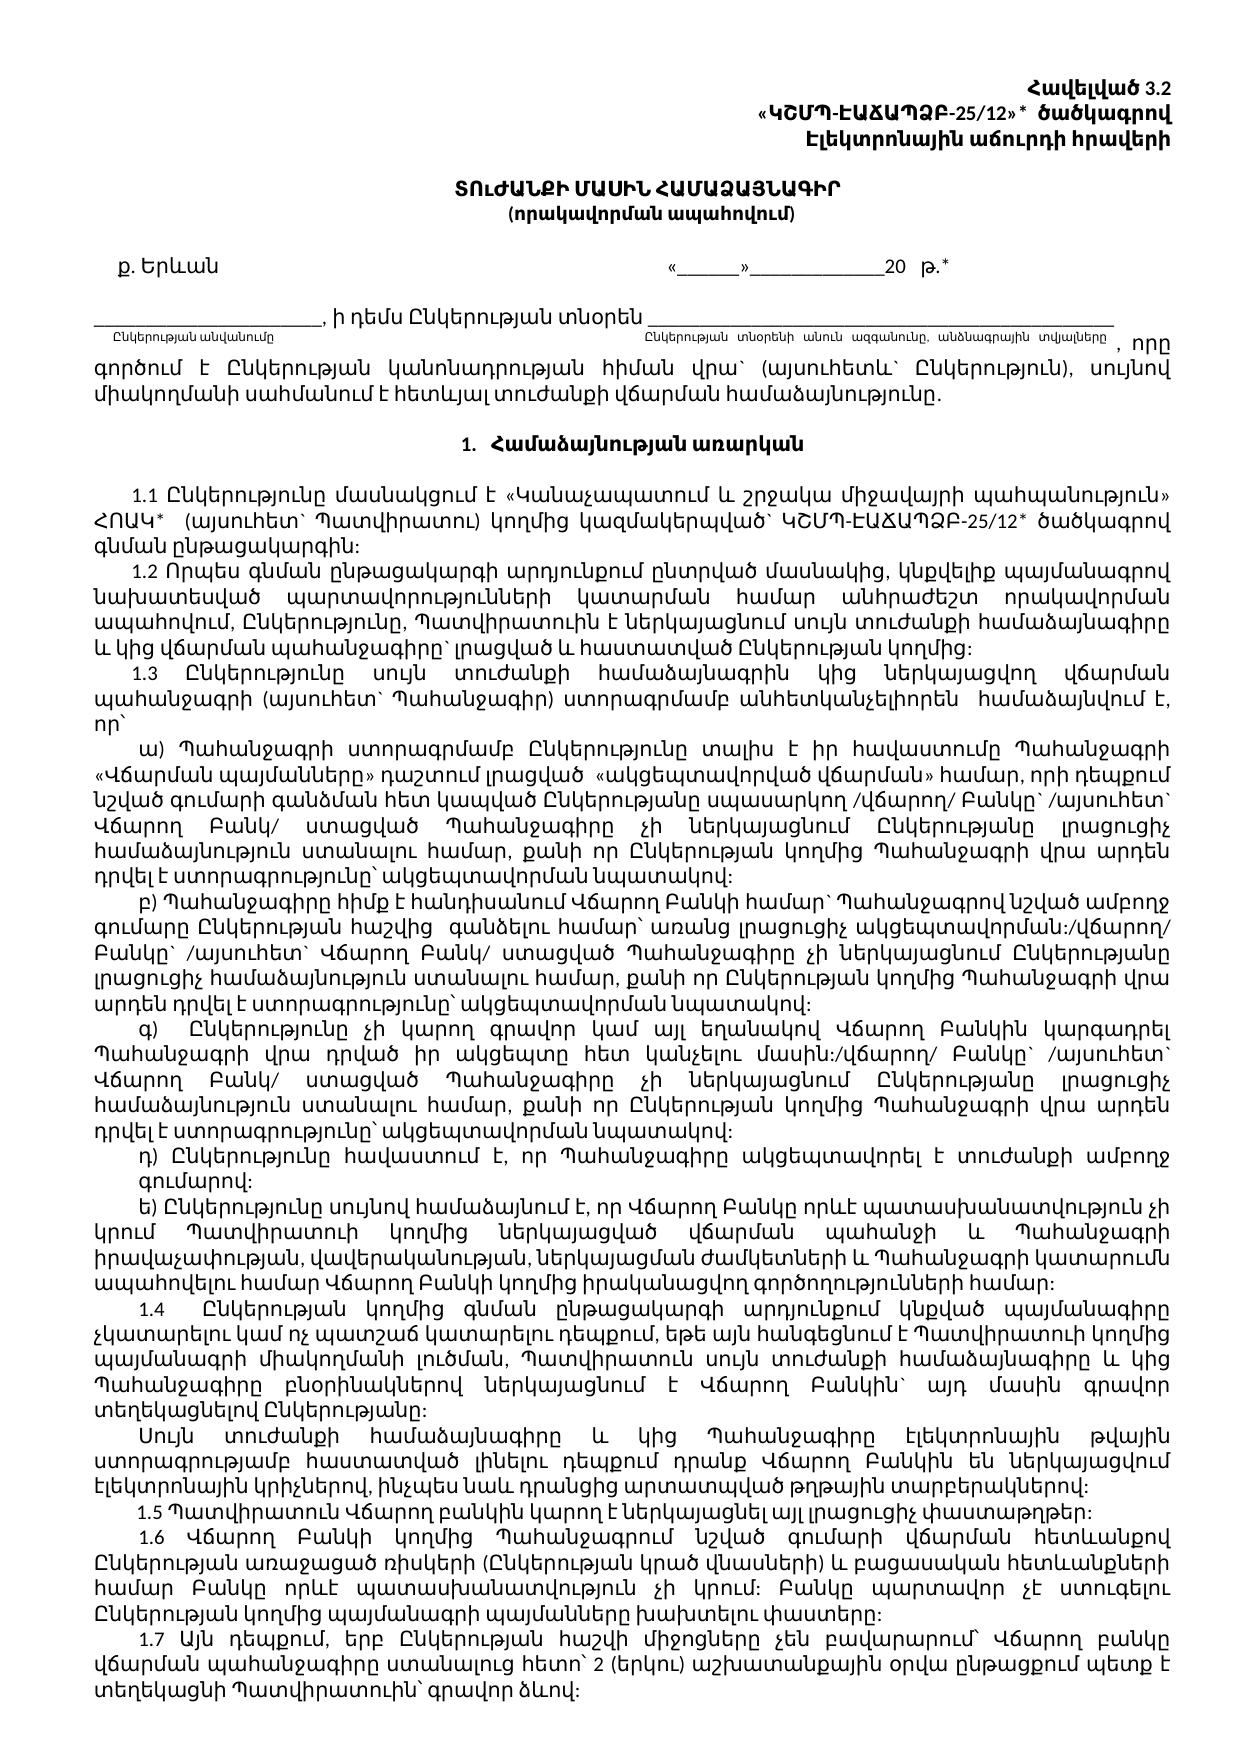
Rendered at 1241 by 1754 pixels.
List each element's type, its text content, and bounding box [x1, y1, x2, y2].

text 1.4 Ընկերության կողմից գնման ընթացակարգի արդյունքում կնքված պայմանագիրը չկատարելու կամ ոչ պատշաճ կատարելու դեպքում, եթե այն հանգեցնում է Պատվիրատուի կողմից պայմանագրի միակողմանի լուծման, Պատվիրատուն սույն տուժանքի համաձայնագիրը և կից Պահանջագիրը բնօրինակներով ներկայացնում է Վճարող Բանկին` այդ մասին գրավոր տեղեկացնելով Ընկերությանը: [94, 1296, 1171, 1423]
text 1.5 Պատվիրատուն Վճարող բանկին կարող է ներկայացնել այլ լրացուցիչ փաստաթղթեր: [94, 1499, 1171, 1524]
text ______________________, ի դեմս Ընկերության տնօրեն _____________________________________________ [94, 304, 1171, 330]
text 1.7 Այն դեպքում, երբ Ընկերության հաշվի միջոցները չեն բավարարում՝ Վճարող բանկը վճարման պահանջագիրը ստանալուց հետո՝ 2 (երկու) աշխատանքային օրվա ընթացքում պետք է տեղեկացնի Պատվիրատուին՝ գրավոր ձևով: [94, 1626, 1171, 1702]
text Սույն տուժանքի համաձայնագիրը և կից Պահանջագիրը էլեկտրոնային թվային ստորագրությամբ հաստատված լինելու դեպքում դրանք Վճարող Բանկին են ներկայացվում էլեկտրոնային կրիչներով, ինչպես նաև դրանցից արտատպված թղթային տարբերակներով: [94, 1423, 1171, 1499]
text 1.2 Որպես գնման ընթացակարգի արդյունքում ընտրված մասնակից, կնքվելիք պայմանագրով նախատեսված պարտավորությունների կատարման համար անհրաժեշտ որակավորման ապահովում, Ընկերությունը, Պատվիրատուին է ներկայացնում սույն տուժանքի համաձայնագիրը և կից վճարման պահանջագիրը` լրացված և հաստատված Ընկերության կողմից: [94, 559, 1171, 660]
text 1. Համաձայնության առարկան [94, 432, 1171, 457]
text (որակավորման ապահովում) [94, 202, 1171, 225]
text Ընկերության անվանումը Ընկերության տնօրենի անուն ազգանունը, անձնագրային տվյալները , որը գործում է Ընկերության կանոնադրության հիման վրա` (այսուհետև` Ընկերություն), սույնով միակողմանի սահմանում է հետևյալ տուժանքի վճարման համաձայնությունը. [94, 330, 1171, 406]
text Էլեկտրոնային աճուրդի հրավերի [94, 126, 1171, 151]
text դ) Ընկերությունը հավաստում է, որ Պահանջագիրը ակցեպտավորել է տուժանքի ամբողջ գումարով: [138, 1143, 1171, 1194]
text «ԿՇՄՊ-ԷԱՃԱՊՁԲ-25/12»* ծածկագրով [94, 100, 1171, 126]
text գ) Ընկերությունը չի կարող գրավոր կամ այլ եղանակով Վճարող Բանկին կարգադրել Պահանջագրի վրա դրված իր ակցեպտը հետ կանչելու մասին:/վճարող/ Բանկը` /այսուհետ` Վճարող Բանկ/ ստացված Պահանջագիրը չի ներկայացնում Ընկերությանը լրացուցիչ համաձայնություն ստանալու համար, քանի որ Ընկերության կողմից Պահանջագրի վրա արդեն դրվել է ստորագրությունը՝ ակցեպտավորման նպատակով: [94, 1016, 1171, 1143]
text 1.6 Վճարող Բանկի կողմից Պահանջագրում նշված գումարի վճարման հետևանքով Ընկերության առաջացած ռիսկերի (Ընկերության կրած վնասների) և բացասական հետևանքների համար Բանկը որևէ պատասխանատվություն չի կրում: Բանկը պարտավոր չէ ստուգելու Ընկերության կողմից պայմանագրի պայմանները խախտելու փաստերը: [94, 1524, 1171, 1626]
text ՏՈւԺԱՆՔԻ ՄԱՍԻՆ ՀԱՄԱՁԱՅՆԱԳԻՐ [94, 177, 1171, 202]
text Հավելված 3.2 [94, 75, 1171, 100]
text բ) Պահանջագիրը հիմք է հանդիսանում Վճարող Բանկի համար` Պահանջագրով նշված ամբողջ գումարը Ընկերության հաշվից գանձելու համար՝ առանց լրացուցիչ ակցեպտավորման:/վճարող/ Բանկը` /այսուհետ` Վճարող Բանկ/ ստացված Պահանջագիրը չի ներկայացնում Ընկերությանը լրացուցիչ համաձայնություն ստանալու համար, քանի որ Ընկերության կողմից Պահանջագրի վրա արդեն դրվել է ստորագրությունը՝ ակցեպտավորման նպատակով: [94, 889, 1171, 1016]
text 1.1 Ընկերությունը մասնակցում է «Կանաչապատում և շրջակա միջավայրի պահպանություն» ՀՈԱԿ* (այսուհետ` Պատվիրատու) կողմից կազմակերպված` ԿՇՄՊ-ԷԱՃԱՊՁԲ-25/12* ծածկագրով գնման ընթացակարգին: [94, 482, 1171, 559]
text 1.3 Ընկերությունը սույն տուժանքի համաձայնագրին կից ներկայացվող վճարման պահանջագրի (այսուհետ` Պահանջագիր) ստորագրմամբ անհետկանչելիորեն համաձայնվում է, որ՝ [94, 660, 1171, 737]
text ք. Երևան «______»_____________20 թ.* [94, 254, 1171, 279]
text ա) Պահանջագրի ստորագրմամբ Ընկերությունը տալիս է իր հավաստումը Պահանջագրի «Վճարման պայմանները» դաշտում լրացված «ակցեպտավորված վճարման» համար, որի դեպքում նշված գումարի գանձման հետ կապված Ընկերությանը սպասարկող /վճարող/ Բանկը` /այսուհետ` Վճարող Բանկ/ ստացված Պահանջագիրը չի ներկայացնում Ընկերությանը լրացուցիչ համաձայնություն ստանալու համար, քանի որ Ընկերության կողմից Պահանջագրի վրա արդեն դրվել է ստորագրությունը՝ ակցեպտավորման նպատակով: [94, 737, 1171, 889]
text ե) Ընկերությունը սույնով համաձայնում է, որ Վճարող Բանկը որևէ պատասխանատվություն չի կրում Պատվիրատուի կողմից ներկայացված վճարման պահանջի և Պահանջագրի իրավաչափության, վավերականության, ներկայացման ժամկետների և Պահանջագրի կատարումն ապահովելու համար Վճարող Բանկի կողմից իրականացվող գործողությունների համար: [94, 1194, 1171, 1296]
